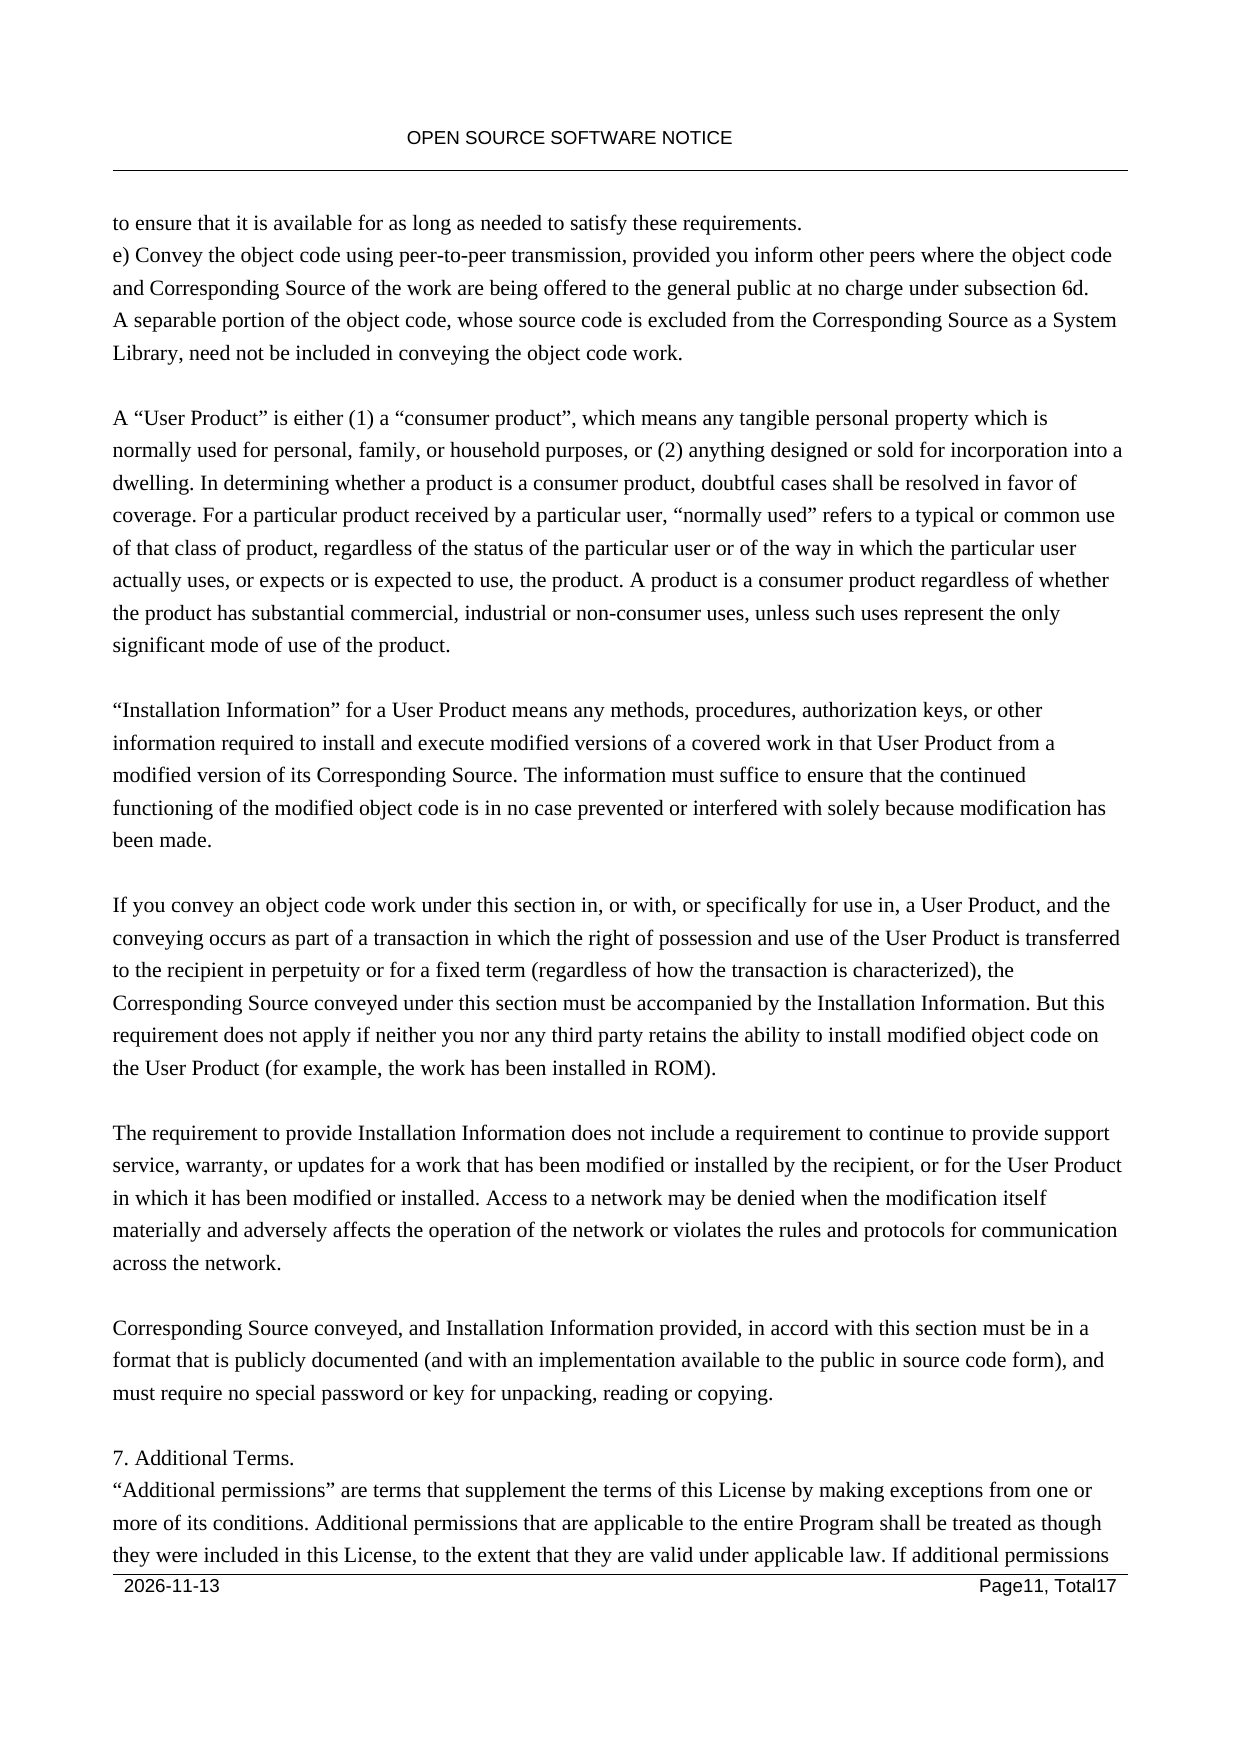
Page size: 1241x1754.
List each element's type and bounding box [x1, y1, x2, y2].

text [112, 206, 1128, 1571]
